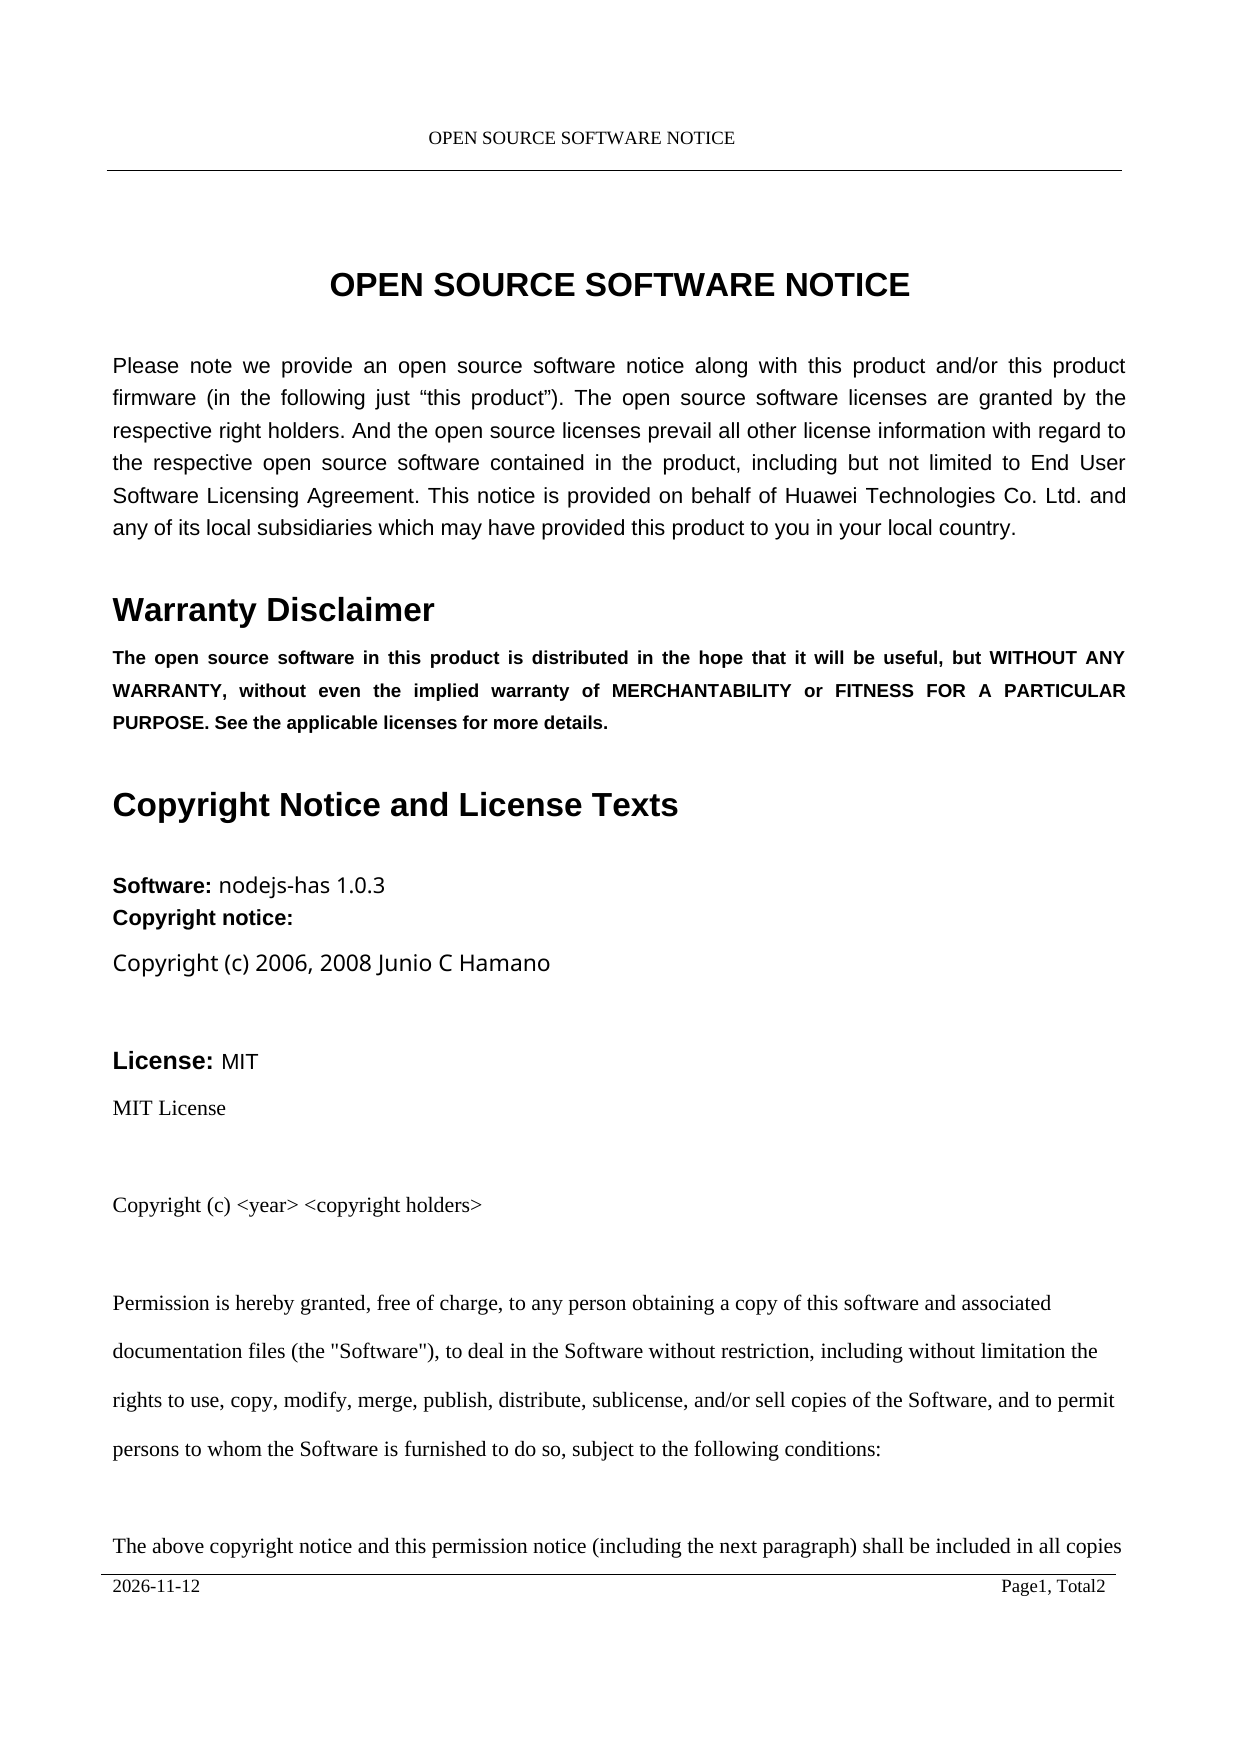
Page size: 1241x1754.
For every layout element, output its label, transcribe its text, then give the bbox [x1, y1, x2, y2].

text OPEN SOURCE SOFTWARE NOTICE [112, 251, 1128, 316]
text Warranty Disclaimer [112, 576, 1128, 641]
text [112, 1091, 1128, 1562]
text Copyright Notice and License Texts [112, 771, 1128, 836]
text Please note we provide an open source software notice along with this product and/or this product firmware (in the following just “this product”). The open source software licenses are granted by the respective right holders. And the open source licenses prevail all other license information with regard to the respective open source software contained in the product, including but not limited to End User Software Licensing Agreement. This notice is provided on behalf of Huawei Technologies Co. Ltd. and any of its local subsidiaries which may have provided this product to you in your local country. [112, 349, 1128, 544]
text License: MIT [112, 1044, 1128, 1077]
text Software: nodejs-has 1.0.3 [112, 869, 1128, 901]
text The open source software in this product is distributed in the hope that it will be useful, but WITHOUT ANY WARRANTY, without even the implied warranty of MERCHANTABILITY or FITNESS FOR A PARTICULAR PURPOSE. See the applicable licenses for more details. [112, 641, 1128, 739]
text Copyright notice: [112, 901, 1128, 934]
text Copyright (c) 2006, 2008 Junio C Hamano [112, 947, 1128, 1028]
